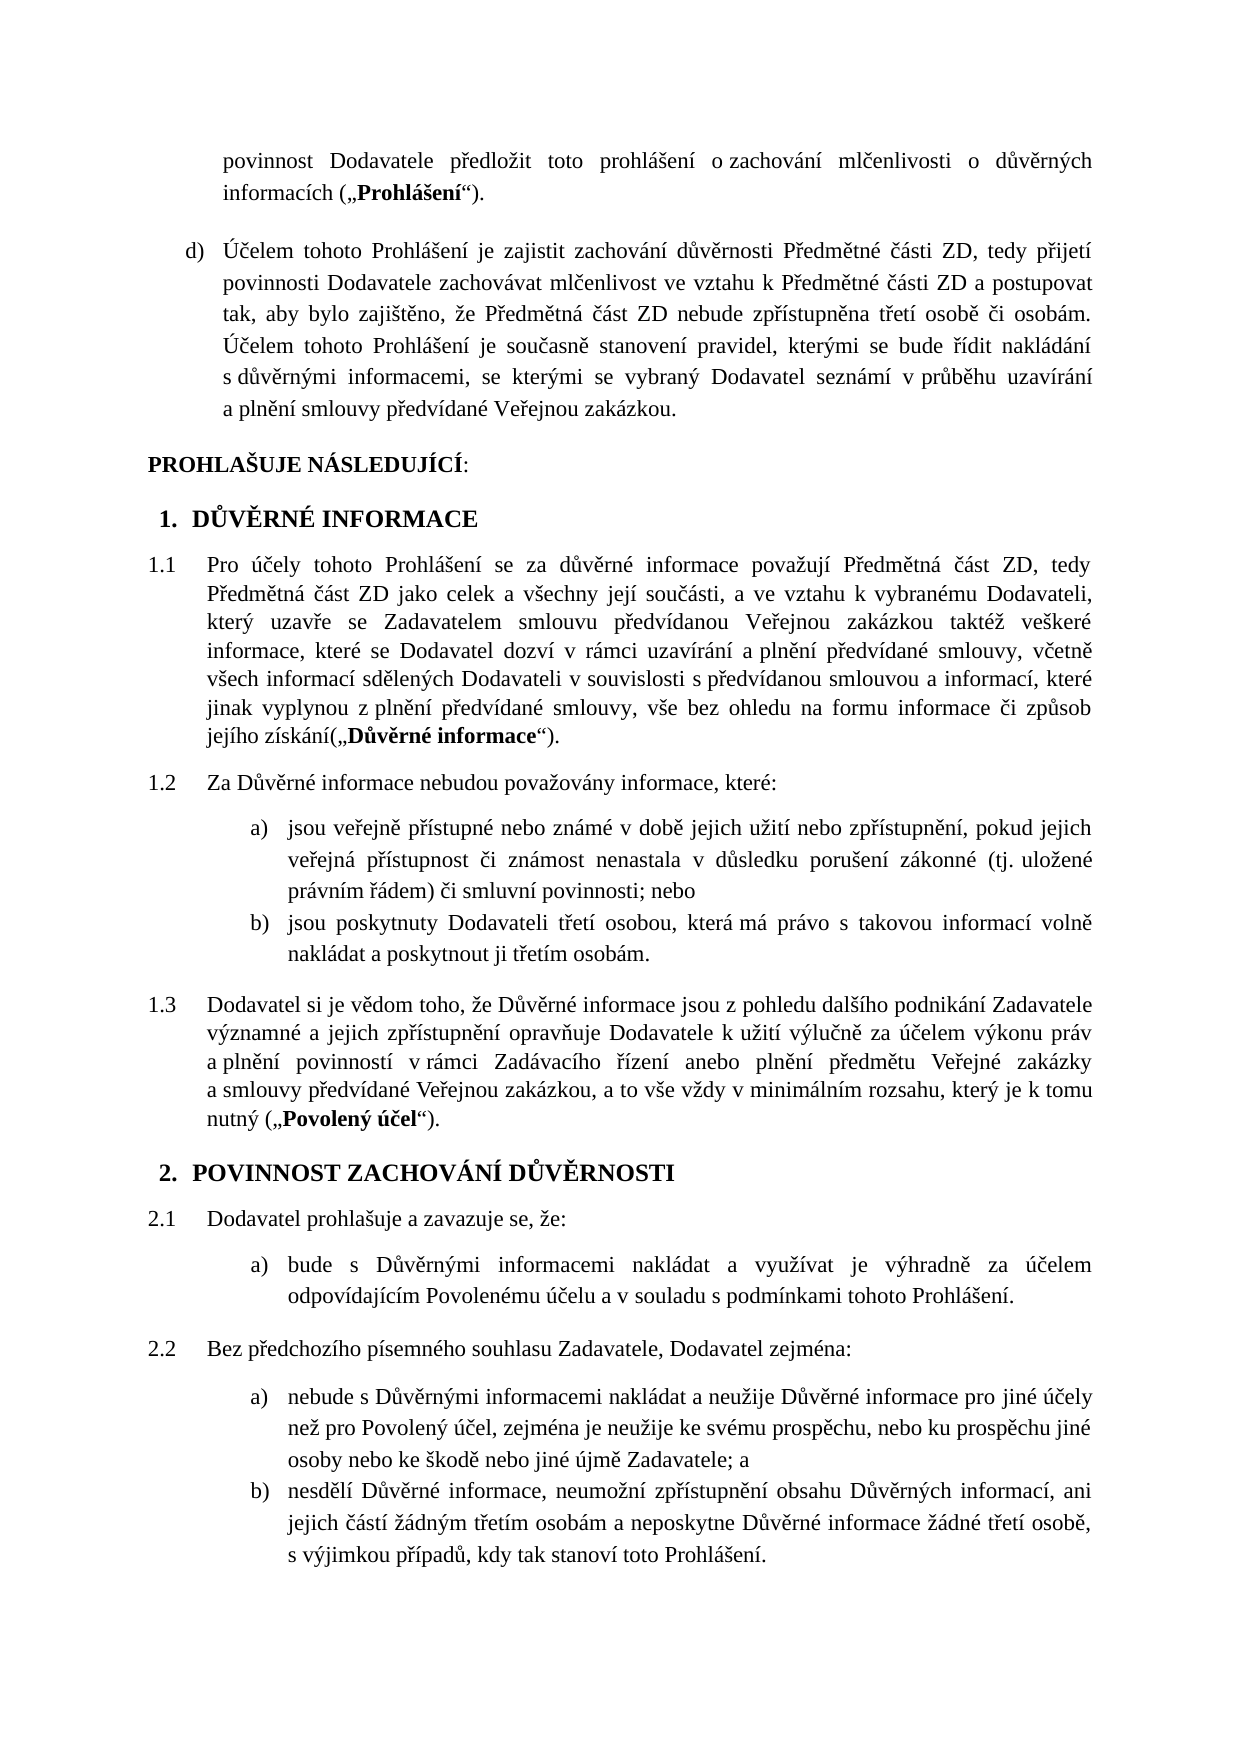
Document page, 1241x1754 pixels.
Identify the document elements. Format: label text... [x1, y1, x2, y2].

list POVINNOST ZACHOVÁNÍ DŮVĚRNOSTI [177, 1158, 1093, 1187]
list jsou poskytnuty Dodavateli třetí osobou, která má právo s takovou informací volně nakládat a poskytnout ji třetím osobám. [250, 909, 1093, 967]
text prohlašuje následující: [148, 451, 1093, 478]
list nesdělí Důvěrné informace, neumožní zpřístupnění obsahu Důvěrných informací, ani jejich částí žádným třetím osobám a neposkytne Důvěrné informace žádné třetí osobě, s výjimkou případů, kdy tak stanoví toto Prohlášení. [250, 1477, 1093, 1567]
text 1.2 Za Důvěrné informace nebudou považovány informace, které: [148, 769, 1093, 796]
list Účelem tohoto Prohlášení je zajistit zachování důvěrnosti Předmětné části ZD, tedy přijetí povinnosti Dodavatele zachovávat mlčenlivost ve vztahu k Předmětné části ZD a postupovat tak, aby bylo zajištěno, že Předmětná část ZD nebude zpřístupněna třetí osobě či osobám. Účelem tohoto Prohlášení je současně stanovení pravidel, kterými se bude řídit nakládání s důvěrnými informacemi, se kterými se vybraný Dodavatel seznámí v průběhu uzavírání a plnění smlouvy předvídané Veřejnou zakázkou. [185, 237, 1093, 421]
list DŮVĚRNÉ INFORMACE [177, 504, 1093, 533]
text 1.1 Pro účely tohoto Prohlášení se za důvěrné informace považují Předmětná část ZD, tedy Předmětná část ZD jako celek a všechny její součásti, a ve vztahu k vybranému Dodavateli, který uzavře se Zadavatelem smlouvu předvídanou Veřejnou zakázkou taktéž veškeré informace, které se Dodavatel dozví v rámci uzavírání a plnění předvídané smlouvy, včetně všech informací sdělených Dodavateli v souvislosti s předvídanou smlouvou a informací, které jinak vyplynou z plnění předvídané smlouvy, vše bez ohledu na formu informace či způsob jejího získání(„Důvěrné informace“). [148, 551, 1093, 748]
text 1.3 Dodavatel si je vědom toho, že Důvěrné informace jsou z pohledu dalšího podnikání Zadavatele významné a jejich zpřístupnění opravňuje Dodavatele k užití výlučně za účelem výkonu práv a plnění povinností v rámci Zadávacího řízení anebo plnění předmětu Veřejné zakázky a smlouvy předvídané Veřejnou zakázkou, a to vše vždy v minimálním rozsahu, který je k tomu nutný („Povolený účel“). [148, 991, 1093, 1131]
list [185, 148, 1093, 206]
list jsou veřejně přístupné nebo známé v době jejich užití nebo zpřístupnění, pokud jejich veřejná přístupnost či známost nenastala v důsledku porušení zákonné (tj. uložené právním řádem) či smluvní povinnosti; nebo [250, 814, 1093, 904]
text 2.1 Dodavatel prohlašuje a zavazuje se, že: [148, 1206, 1093, 1232]
text 2.2 Bez předchozího písemného souhlasu Zadavatele, Dodavatel zejména: [148, 1334, 1093, 1361]
list nebude s Důvěrnými informacemi nakládat a neužije Důvěrné informace pro jiné účely než pro Povolený účel, zejména je neužije ke svému prospěchu, nebo ku prospěchu jiné osoby nebo ke škodě nebo jiné újmě Zadavatele; a [250, 1383, 1093, 1472]
list bude s Důvěrnými informacemi nakládat a využívat je výhradně za účelem odpovídajícím Povolenému účelu a v souladu s podmínkami tohoto Prohlášení. [250, 1251, 1093, 1308]
